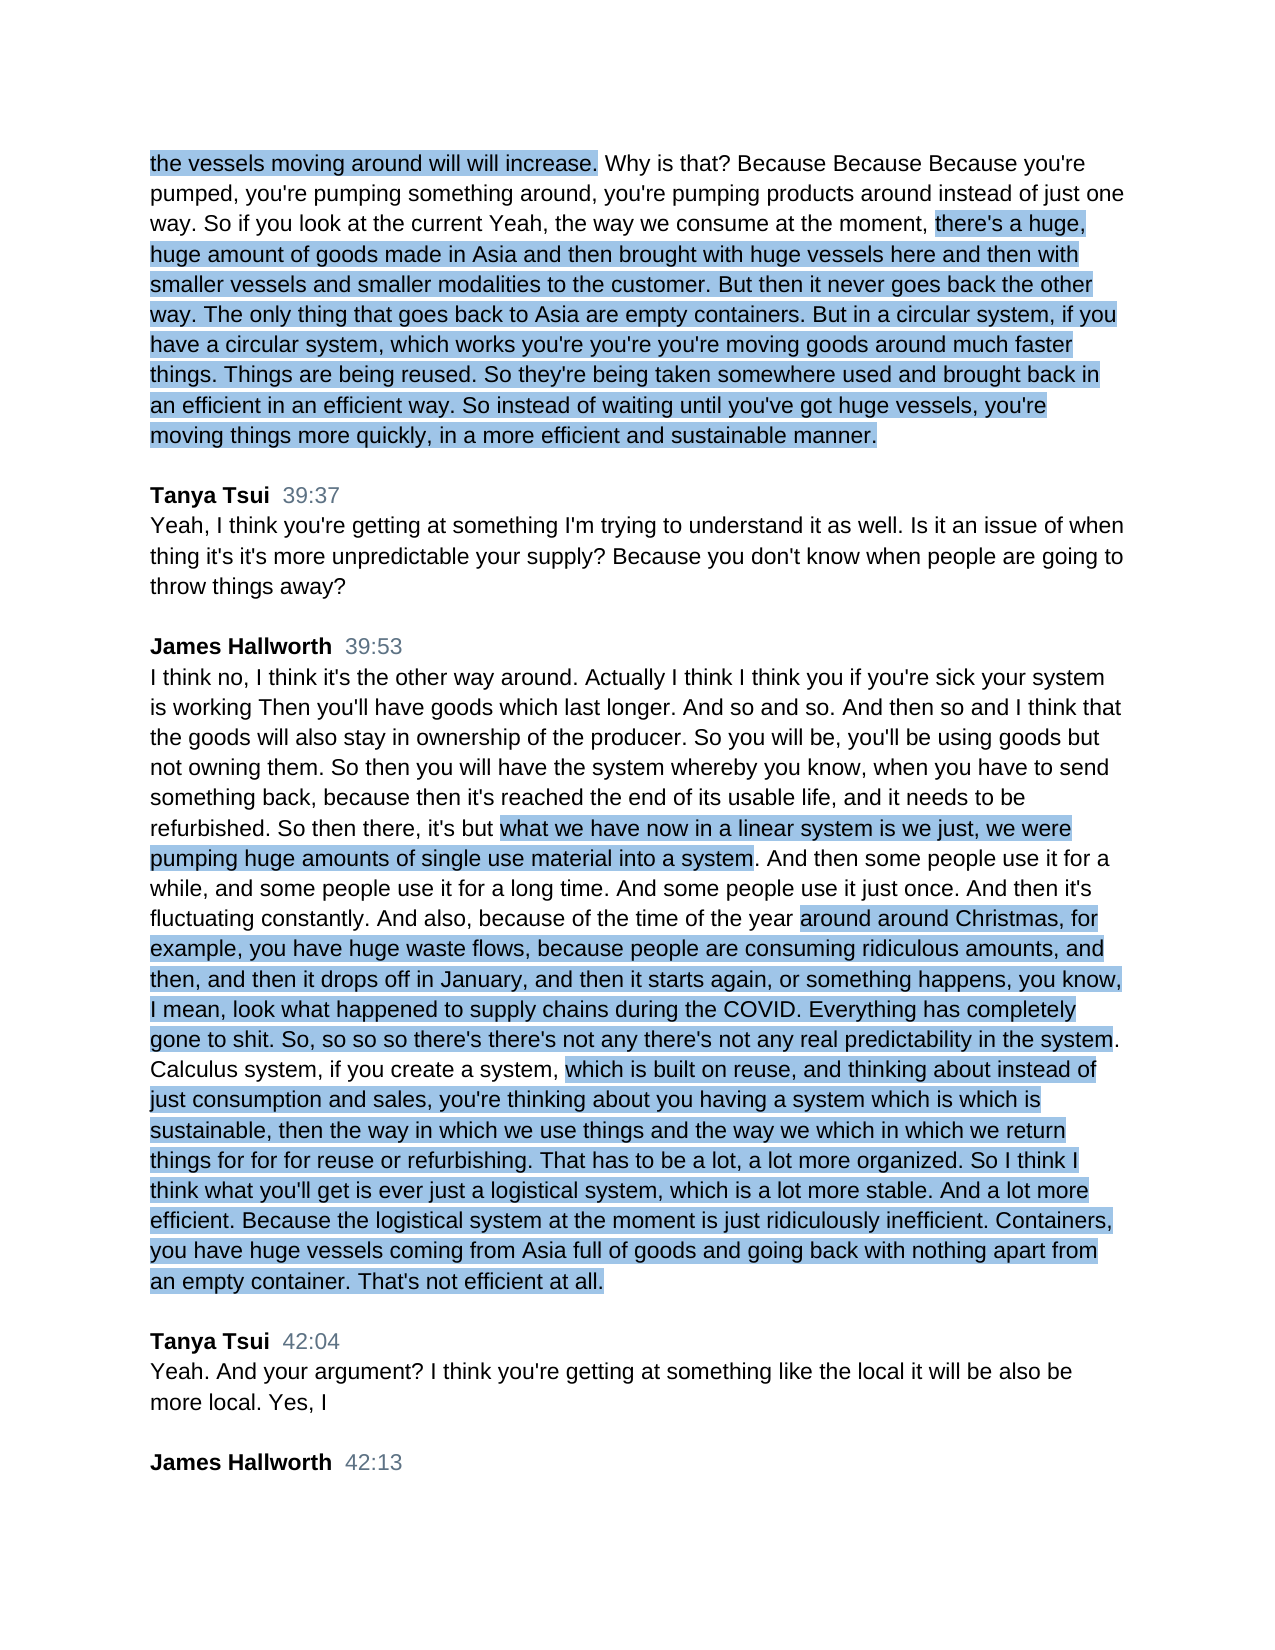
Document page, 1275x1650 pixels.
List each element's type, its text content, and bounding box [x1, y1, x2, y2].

text James Hallworth 39:53 [150, 633, 1125, 660]
text Yeah. And your argument? I think you're getting at something like the local it will be also be more local. Yes, I [150, 1358, 1125, 1415]
text James Hallworth 42:13 [150, 1449, 1125, 1475]
text Tanya Tsui 42:04 [150, 1328, 1125, 1354]
text Tanya Tsui 39:37 [150, 482, 1125, 509]
text Yeah, I think you're getting at something I'm trying to understand it as well. Is it an issue of when thing it's it's more unpredictable your supply? Because you don't know when people are going to throw things away? [150, 512, 1125, 599]
text I think no, I think it's the other way around. Actually I think I think you if you're sick your system is working Then you'll have goods which last longer. And so and so. And then so and I think that the goods will also stay in ownership of the producer. So you will be, you'll be using goods but not owning them. So then you will have the system whereby you know, when you have to send something back, because then it's reached the end of its usable life, and it needs to be refurbished. So then there, it's but what we have now in a linear system is we just, we were pumping huge amounts of single use material into a system. And then some people use it for a while, and some people use it for a long time. And some people use it just once. And then it's fluctuating constantly. And also, because of the time of the year around around Christmas, for example, you have huge waste flows, because people are consuming ridiculous amounts, and then, and then it drops off in January, and then it starts again, or something happens, you know, I mean, look what happened to supply chains during the COVID. Everything has completely gone to shit. So, so so so there's there's not any there's not any real predictability in the system. Calculus system, if you create a system, which is built on reuse, and thinking about instead of just consumption and sales, you're thinking about you having a system which is which is sustainable, then the way in which we use things and the way we which in which we return things for for for reuse or refurbishing. That has to be a lot, a lot more organized. So I think I think what you'll get is ever just a logistical system, which is a lot more stable. And a lot more efficient. Because the logistical system at the moment is just ridiculously inefficient. Containers, you have huge vessels coming from Asia full of goods and going back with nothing apart from an empty container. That's not efficient at all. [150, 663, 1125, 1294]
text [150, 150, 1125, 448]
